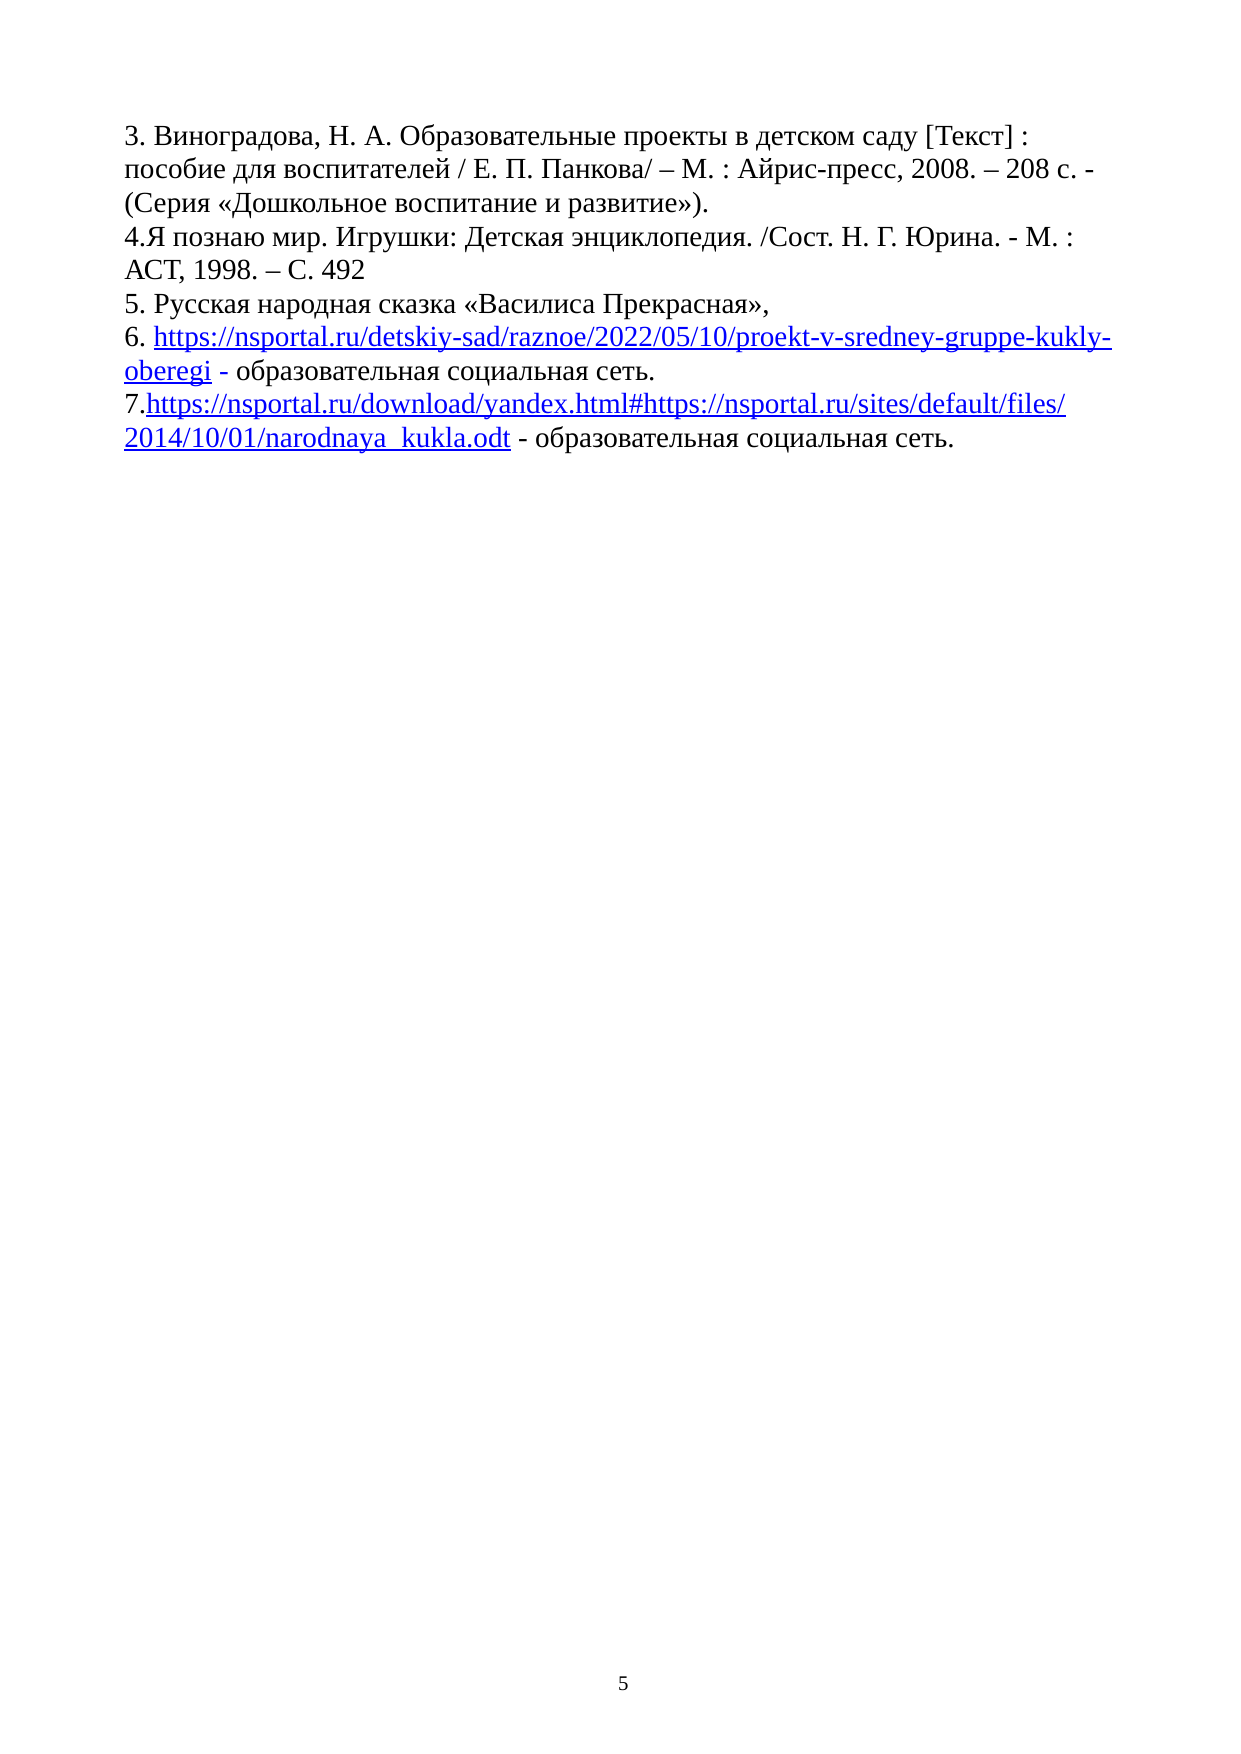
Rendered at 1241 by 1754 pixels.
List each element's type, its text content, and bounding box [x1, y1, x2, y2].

text 5. Русская народная сказка «Василиса Прекрасная», [124, 286, 1122, 319]
text 3. Виноградова, Н. А. Образовательные проекты в детском саду [Текст] : пособие для воспитателей / Е. П. Панкова/ – М. : Айрис-пресс, 2008. – 208 с. - (Серия «Дошкольное воспитание и развитие»). [124, 118, 1122, 219]
text 6. https://nsportal.ru/detskiy-sad/raznoe/2022/05/10/proekt-v-sredney-gruppe-kukly-oberegi - образовательная социальная сеть. [124, 319, 1122, 386]
text 4.Я познаю мир. Игрушки: Детская энциклопедия. /Сост. Н. Г. Юрина. - М. : АСТ, 1998. – С. 492 [124, 219, 1122, 286]
text 7.https://nsportal.ru/download/yandex.html#https://nsportal.ru/sites/default/files/2014/10/01/narodnaya_kukla.odt - образовательная социальная сеть. [124, 386, 1122, 453]
